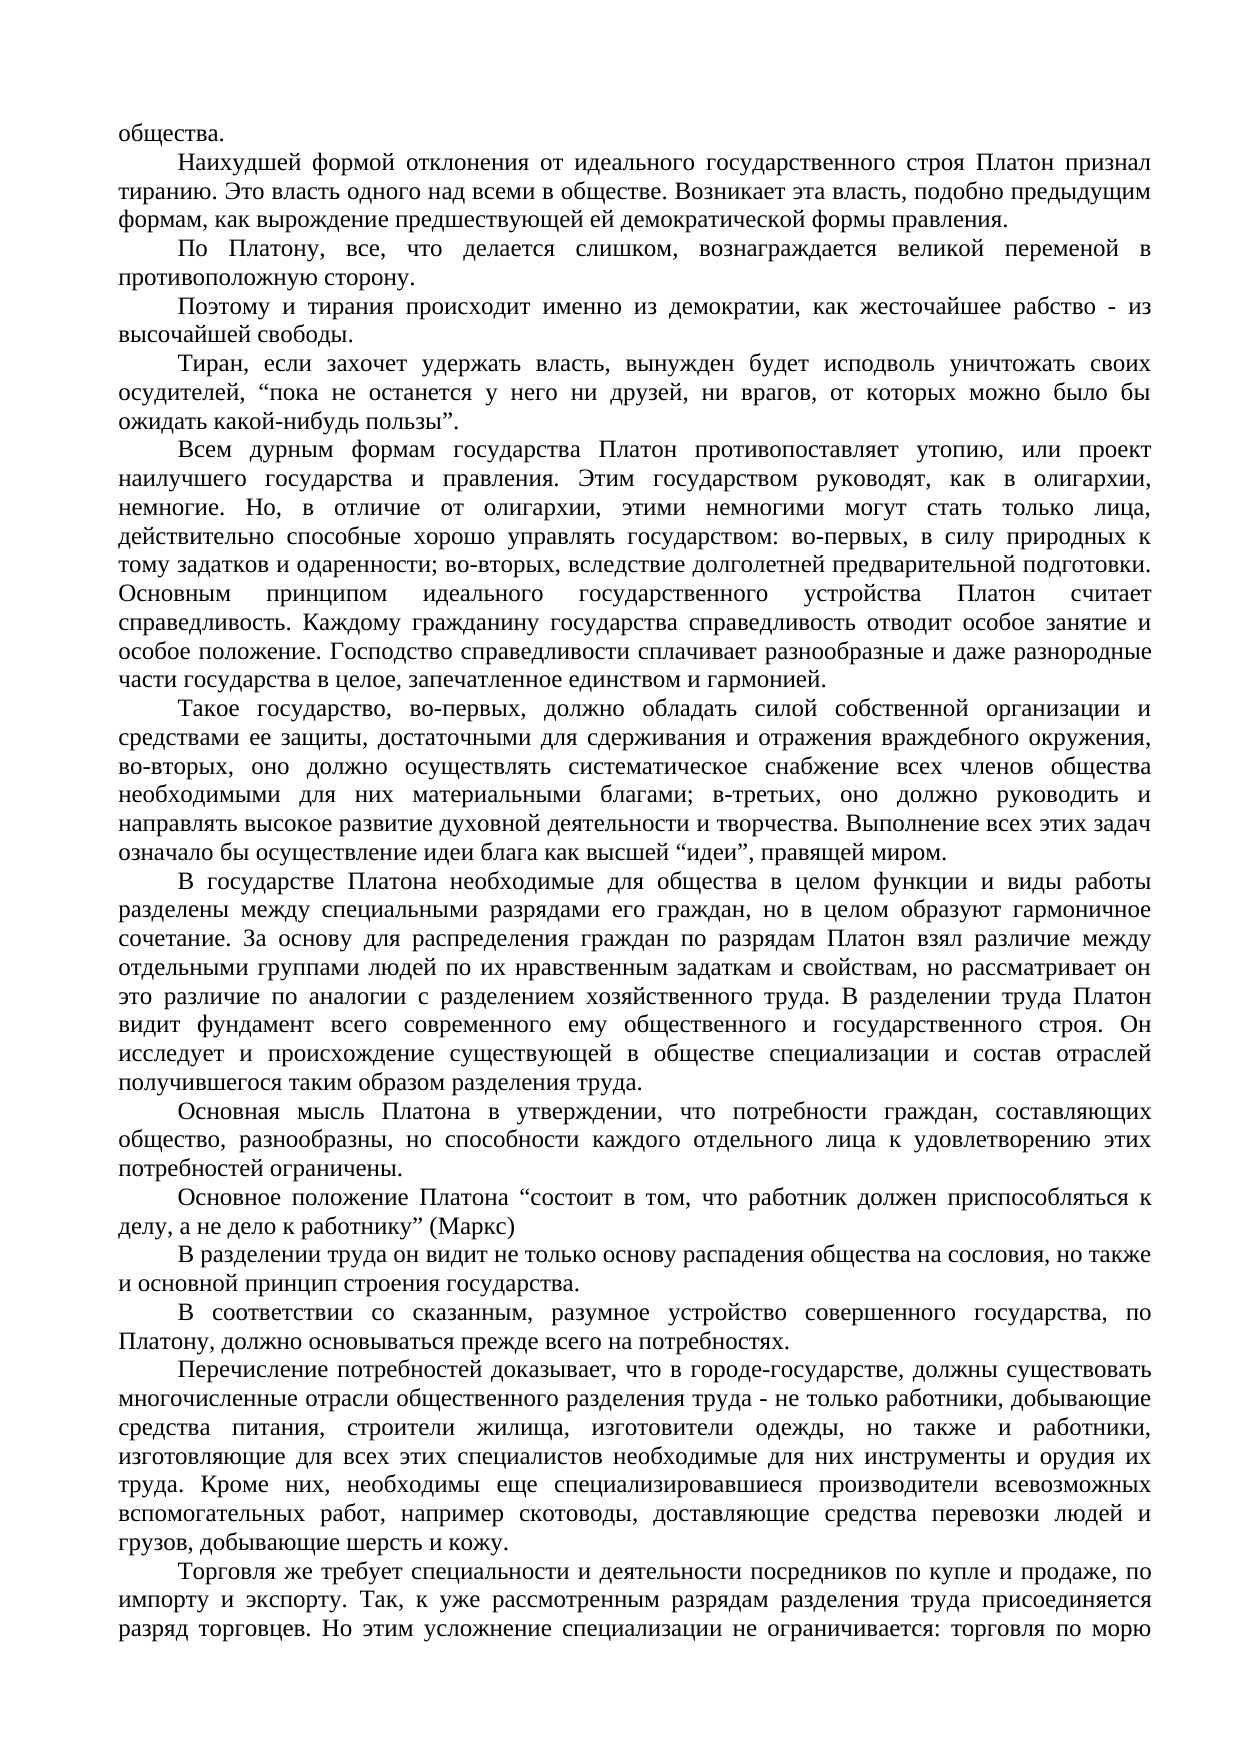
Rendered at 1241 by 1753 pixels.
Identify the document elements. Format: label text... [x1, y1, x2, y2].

text Основное положение Платона “состоит в том, что работник должен приспособляться к делу, а не дело к работнику” (Маркс) [118, 1182, 1152, 1239]
text В государстве Платона необходимые для общества в целом функции и виды работы разделены между специальными разрядами его граждан, но в целом образуют гармоничное сочетание. За основу для распределения граждан по разрядам Платон взял различие между отдельными группами людей по их нравственным задаткам и свойствам, но рассматривает он это различие по аналогии с разделением хозяйственного труда. В разделении труда Платон видит фундамент всего современного ему общественного и государственного строя. Он исследует и происхождение существующей в обществе специализации и состав отраслей получившегося таким образом разделения труда. [118, 866, 1152, 1096]
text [118, 118, 1152, 147]
text Наихудшей формой отклонения от идеального государственного строя Платон признал тиранию. Это власть одного над всеми в обществе. Возникает эта власть, подобно предыдущим формам, как вырождение предшествующей ей демократической формы правления. [118, 147, 1152, 233]
text Перечисление потребностей доказывает, что в городе-государстве, должны существовать многочисленные отрасли общественного разделения труда - не только работники, добывающие средства питания, строители жилища, изготовители одежды, но также и работники, изготовляющие для всех этих специалистов необходимые для них инструменты и орудия их труда. Кроме них, необходимы еще специализировавшиеся производители всевозможных вспомогательных работ, например скотоводы, доставляющие средства перевозки людей и грузов, добывающие шерсть и кожу. [118, 1354, 1152, 1556]
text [118, 1556, 1152, 1642]
text По Платону, все, что делается слишком, вознаграждается великой переменой в противоположную сторону. [118, 233, 1152, 291]
text Тиран, если захочет удержать власть, вынужден будет исподволь уничтожать своих осудителей, “пока не останется у него ни друзей, ни врагов, от которых можно было бы ожидать какой-нибудь пользы”. [118, 348, 1152, 434]
text В соответствии со сказанным, разумное устройство совершенного государства, по Платону, должно основываться прежде всего на потребностях. [118, 1297, 1152, 1354]
text Всем дурным формам государства Платон противопоставляет утопию, или проект наилучшего государства и правления. Этим государством руководят, как в олигархии, немногие. Но, в отличие от олигархии, этими немногими могут стать только лица, действительно способные хорошо управлять государством: во-первых, в силу природных к тому задатков и одаренности; во-вторых, вследствие долголетней предварительной подготовки. Основным принципом идеального государственного устройства Платон считает справедливость. Каждому гражданину государства справедливость отводит особое занятие и особое положение. Господство справедливости сплачивает разнообразные и даже разнородные части государства в целое, запечатленное единством и гармонией. [118, 434, 1152, 693]
text В разделении труда он видит не только основу распадения общества на сословия, но также и основной принцип строения государства. [118, 1239, 1152, 1297]
text Поэтому и тирания происходит именно из демократии, как жесточайшее рабство - из высочайшей свободы. [118, 291, 1152, 348]
text Основная мысль Платона в утверждении, что потребности граждан, составляющих общество, разнообразны, но способности каждого отдельного лица к удовлетворению этих потребностей ограничены. [118, 1096, 1152, 1182]
text Такое государство, во-первых, должно обладать силой собственной организации и средствами ее защиты, достаточными для сдерживания и отражения враждебного окружения, во-вторых, оно должно осуществлять систематическое снабжение всех членов общества необходимыми для них материальными благами; в-третьих, оно должно руководить и направлять высокое развитие духовной деятельности и творчества. Выполнение всех этих задач означало бы осуществление идеи блага как высшей “идеи”, правящей миром. [118, 693, 1152, 866]
